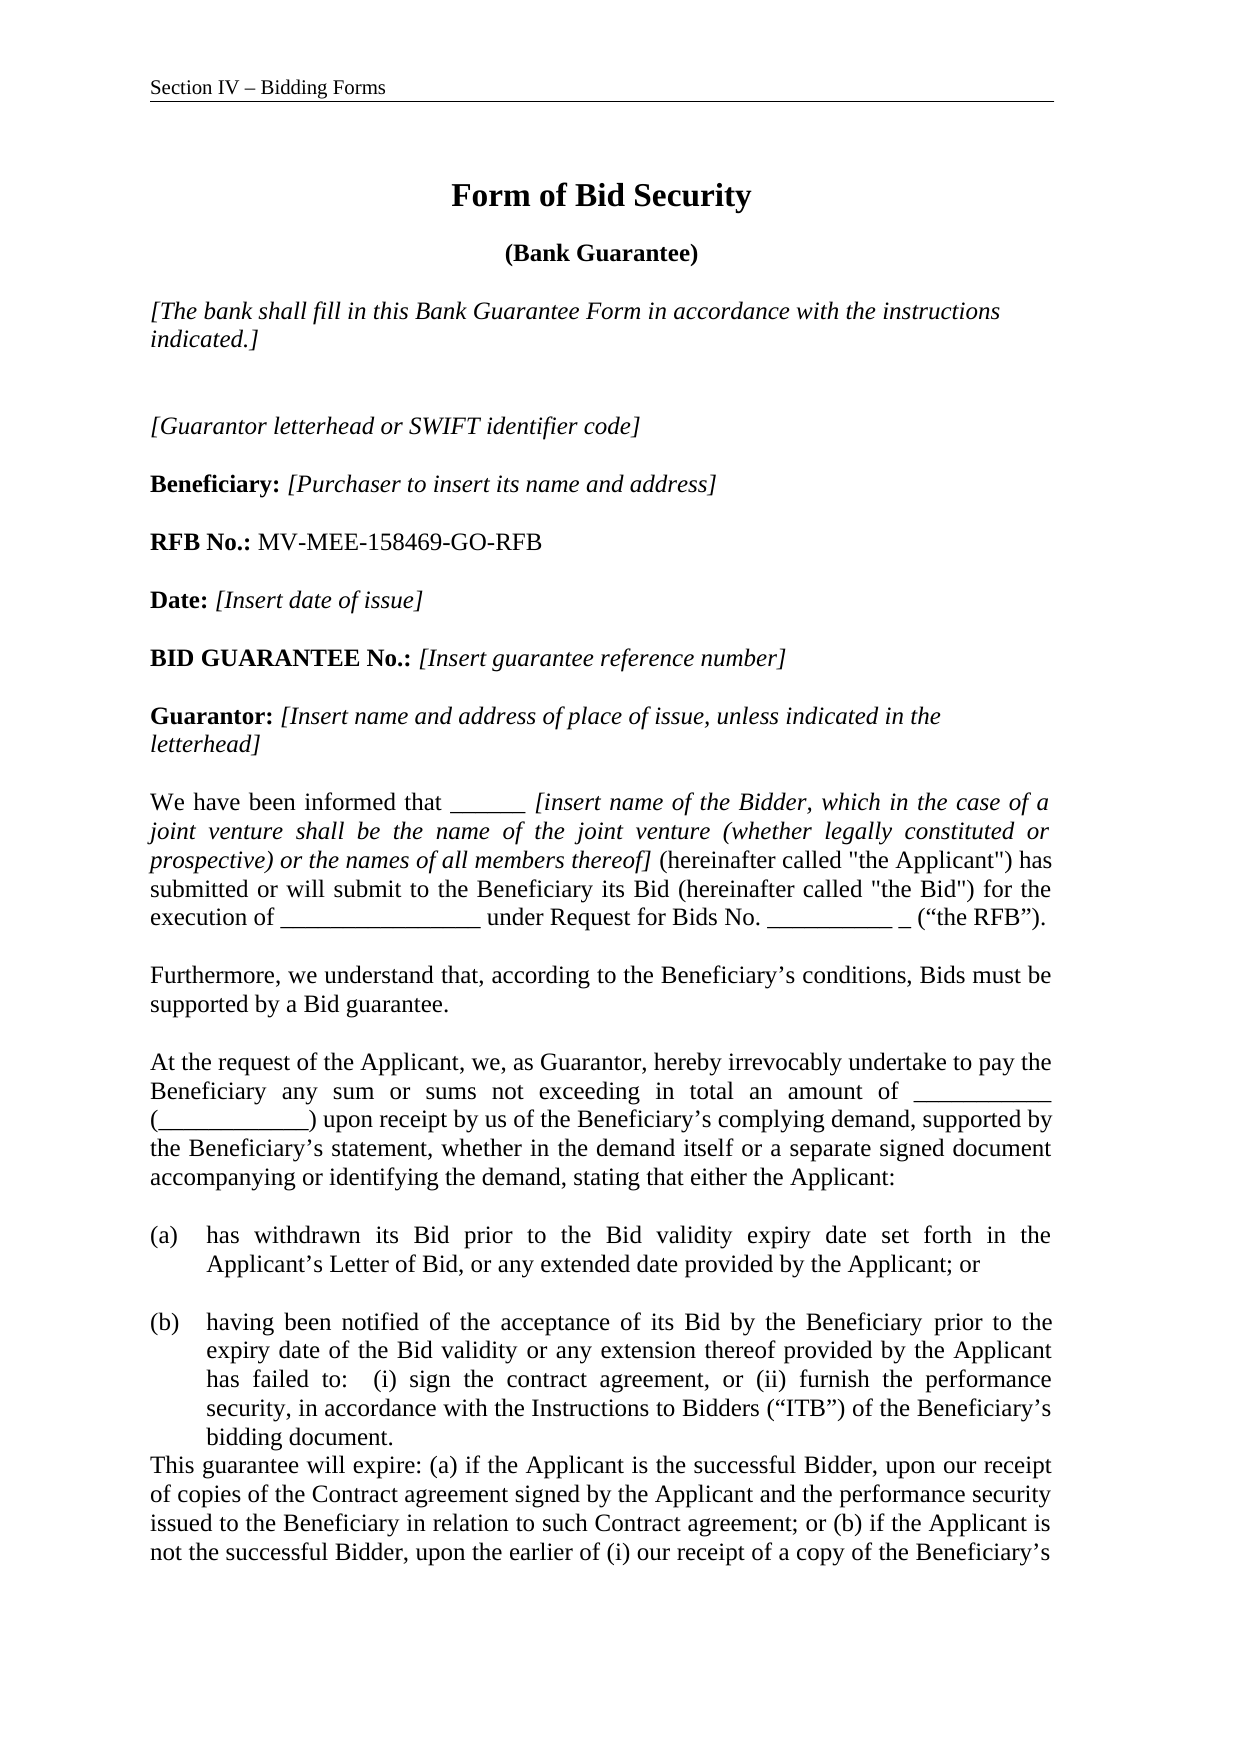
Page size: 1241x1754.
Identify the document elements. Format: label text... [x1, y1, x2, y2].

text [The bank shall fill in this Bank Guarantee Form in accordance with the instructions indicated.] [150, 296, 1053, 353]
text At the request of the Applicant, we, as Guarantor, hereby irrevocably undertake to pay the Beneficiary any sum or sums not exceeding in total an amount of ___________ (____________) upon receipt by us of the Beneficiary’s complying demand, supported by the Beneficiary’s statement, whether in the demand itself or a separate signed document accompanying or identifying the demand, stating that either the Applicant: [150, 1047, 1053, 1191]
text Form of Bid Security [150, 175, 1053, 213]
text (Bank Guarantee) [150, 238, 1053, 267]
text RFB No.: MV-MEE-158469-GO-RFB [150, 527, 1053, 556]
text Furthermore, we understand that, according to the Beneficiary’s conditions, Bids must be supported by a Bid guarantee. [150, 960, 1053, 1018]
text (b) having been notified of the acceptance of its Bid by the Beneficiary prior to the expiry date of the Bid validity or any extension thereof provided by the Applicant has failed to: (i) sign the contract agreement, or (ii) furnish the performance security, in accordance with the Instructions to Bidders (“ITB”) of the Beneficiary’s bidding document. [150, 1307, 1053, 1450]
text Guarantor: [Insert name and address of place of issue, unless indicated in the letterhead] [150, 701, 1053, 758]
text BID GUARANTEE No.: [Insert guarantee reference number] [150, 643, 1053, 672]
text Date: [Insert date of issue] [150, 585, 1053, 614]
text Beneficiary: [Purchaser to insert its name and address] [150, 469, 1053, 498]
text (a) has withdrawn its Bid prior to the Bid validity expiry date set forth in the Applicant’s Letter of Bid, or any extended date provided by the Applicant; or [150, 1220, 1053, 1277]
text We have been informed that ______ [insert name of the Bidder, which in the case of a joint venture shall be the name of the joint venture (whether legally constituted or prospective) or the names of all members thereof] (hereinafter called "the Applicant") has submitted or will submit to the Beneficiary its Bid (hereinafter called "the Bid") for the execution of ________________ under Request for Bids No. __________ _ (“the RFB”). [150, 787, 1053, 931]
text [Guarantor letterhead or SWIFT identifier code] [150, 411, 1053, 440]
